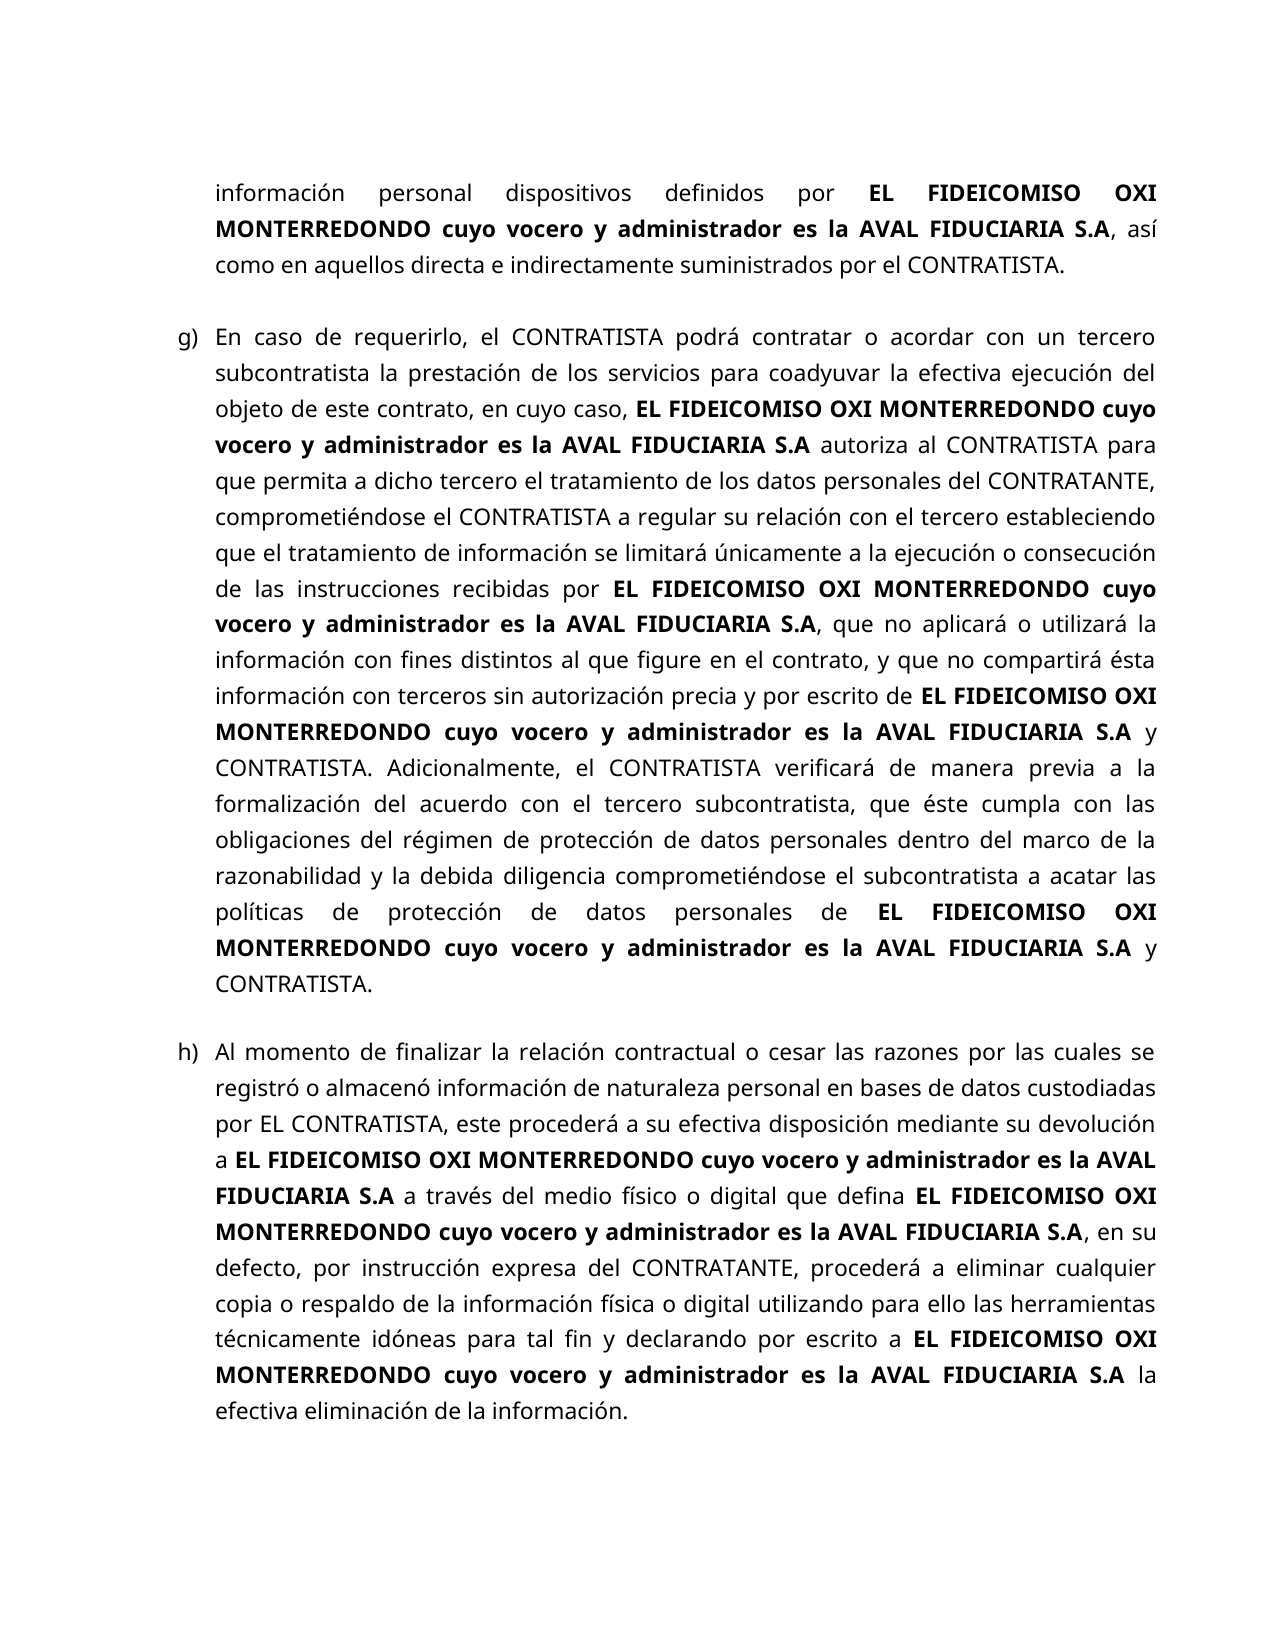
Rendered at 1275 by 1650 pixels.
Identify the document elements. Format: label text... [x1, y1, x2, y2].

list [177, 177, 1157, 280]
list En caso de requerirlo, el CONTRATISTA podrá contratar o acordar con un tercero subcontratista la prestación de los servicios para coadyuvar la efectiva ejecución del objeto de este contrato, en cuyo caso, EL FIDEICOMISO OXI MONTERREDONDO cuyo vocero y administrador es la AVAL FIDUCIARIA S.A autoriza al CONTRATISTA para que permita a dicho tercero el tratamiento de los datos personales del CONTRATANTE, comprometiéndose el CONTRATISTA a regular su relación con el tercero estableciendo que el tratamiento de información se limitará únicamente a la ejecución o consecución de las instrucciones recibidas por EL FIDEICOMISO OXI MONTERREDONDO cuyo vocero y administrador es la AVAL FIDUCIARIA S.A, que no aplicará o utilizará la información con fines distintos al que figure en el contrato, y que no compartirá ésta información con terceros sin autorización precia y por escrito de EL FIDEICOMISO OXI MONTERREDONDO cuyo vocero y administrador es la AVAL FIDUCIARIA S.A y CONTRATISTA. Adicionalmente, el CONTRATISTA verificará de manera previa a la formalización del acuerdo con el tercero subcontratista, que éste cumpla con las obligaciones del régimen de protección de datos personales dentro del marco de la razonabilidad y la debida diligencia comprometiéndose el subcontratista a acatar las políticas de protección de datos personales de EL FIDEICOMISO OXI MONTERREDONDO cuyo vocero y administrador es la AVAL FIDUCIARIA S.A y CONTRATISTA. [177, 321, 1157, 999]
list Al momento de finalizar la relación contractual o cesar las razones por las cuales se registró o almacenó información de naturaleza personal en bases de datos custodiadas por EL CONTRATISTA, este procederá a su efectiva disposición mediante su devolución a EL FIDEICOMISO OXI MONTERREDONDO cuyo vocero y administrador es la AVAL FIDUCIARIA S.A a través del medio físico o digital que defina EL FIDEICOMISO OXI MONTERREDONDO cuyo vocero y administrador es la AVAL FIDUCIARIA S.A, en su defecto, por instrucción expresa del CONTRATANTE, procederá a eliminar cualquier copia o respaldo de la información física o digital utilizando para ello las herramientas técnicamente idóneas para tal fin y declarando por escrito a EL FIDEICOMISO OXI MONTERREDONDO cuyo vocero y administrador es la AVAL FIDUCIARIA S.A la efectiva eliminación de la información. [177, 1036, 1157, 1427]
